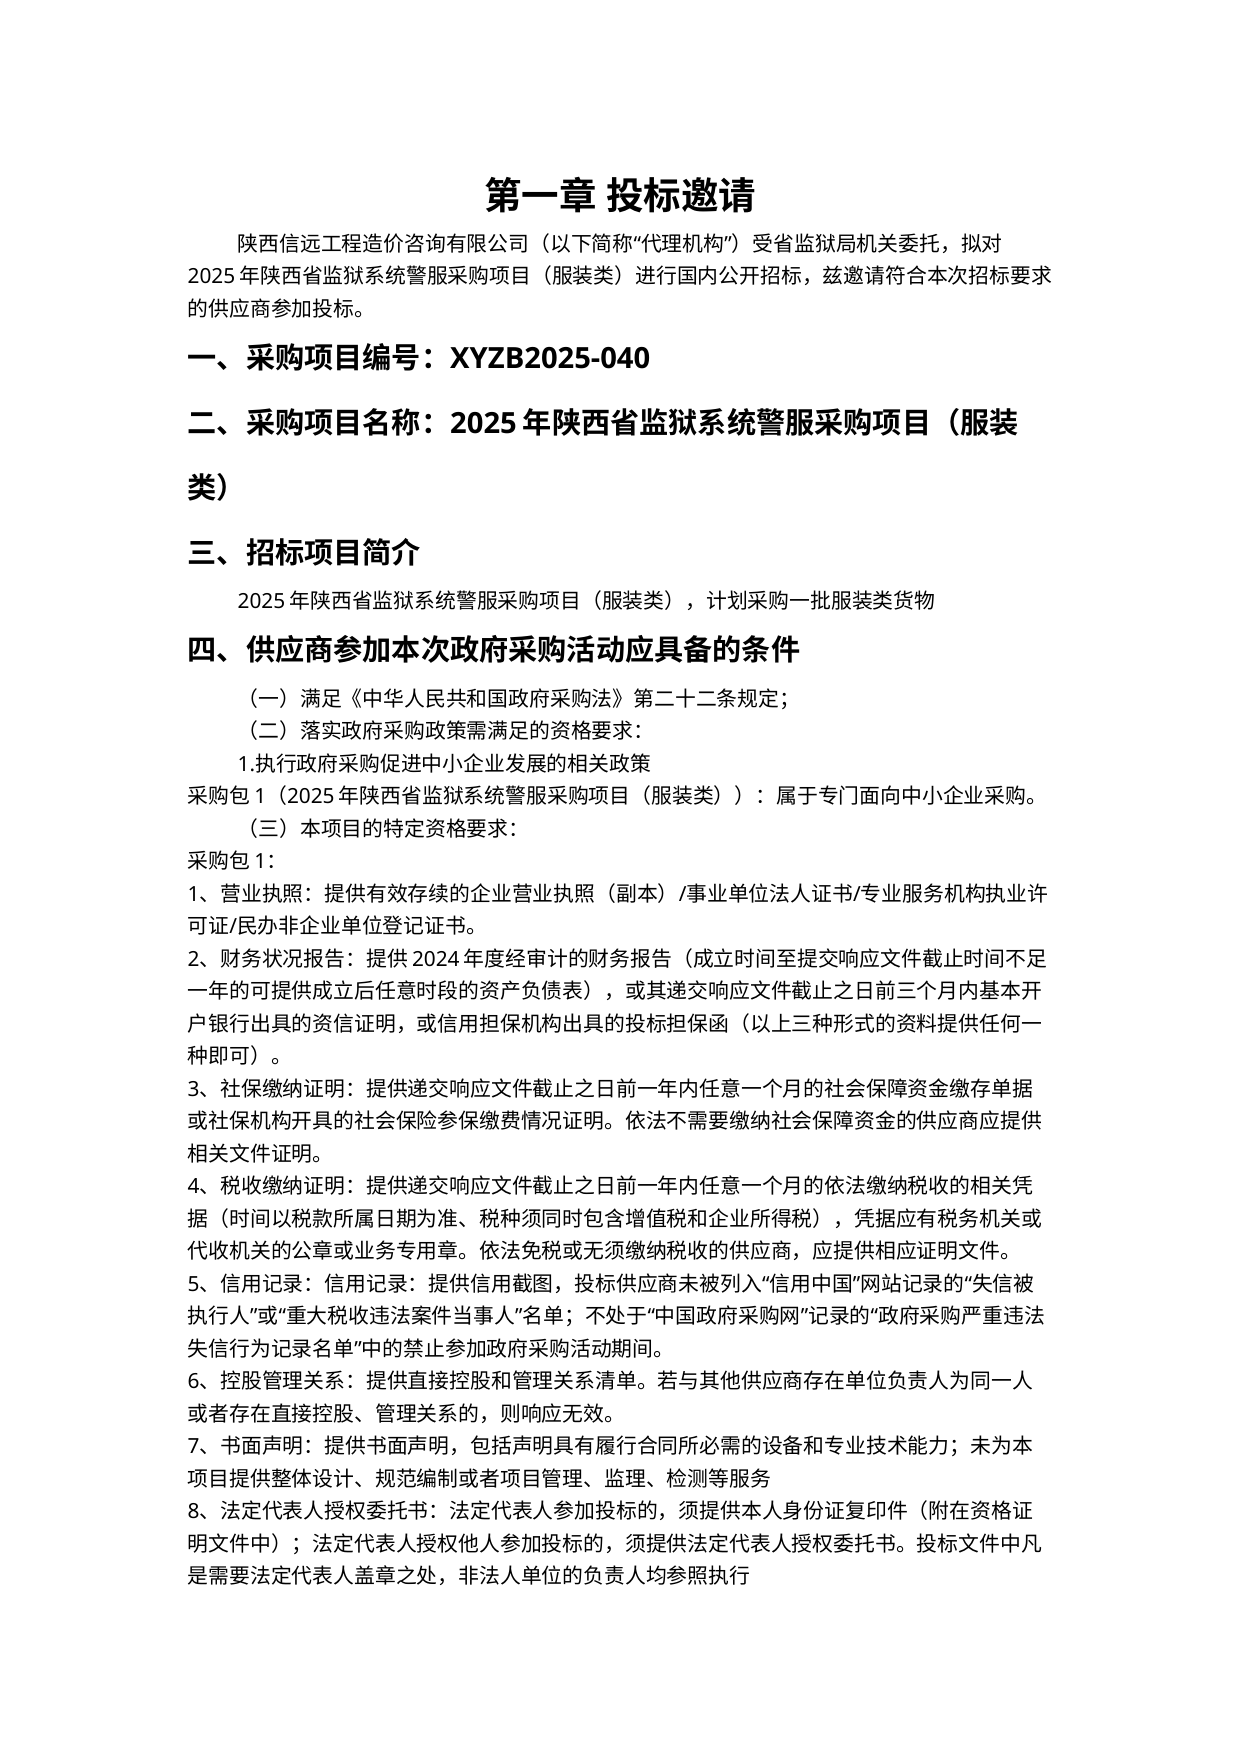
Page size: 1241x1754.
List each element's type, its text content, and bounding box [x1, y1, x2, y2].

text 6、控股管理关系：提供直接控股和管理关系清单。若与其他供应商存在单位负责人为同一人或者存在直接控股、管理关系的，则响应无效。 [187, 1364, 1053, 1429]
text 4、税收缴纳证明：提供递交响应文件截止之日前一年内任意一个月的依法缴纳税收的相关凭据（时间以税款所属日期为准、税种须同时包含增值税和企业所得税），凭据应有税务机关或代收机关的公章或业务专用章。依法免税或无须缴纳税收的供应商，应提供相应证明文件。 [187, 1169, 1053, 1267]
text 1.执行政府采购促进中小企业发展的相关政策 [187, 747, 1053, 779]
text 采购包1（2025年陕西省监狱系统警服采购项目（服装类））：属于专门面向中小企业采购。 [187, 779, 1053, 812]
text 四、供应商参加本次政府采购活动应具备的条件 [187, 617, 1053, 682]
text 二、采购项目名称：2025年陕西省监狱系统警服采购项目（服装类） [187, 389, 1053, 519]
text 2、财务状况报告：提供2024年度经审计的财务报告（成立时间至提交响应文件截止时间不足一年的可提供成立后任意时段的资产负债表），或其递交响应文件截止之日前三个月内基本开户银行出具的资信证明，或信用担保机构出具的投标担保函（以上三种形式的资料提供任何一种即可）。 [187, 942, 1053, 1072]
text 三、招标项目简介 [187, 519, 1053, 584]
text 采购包1： [187, 844, 1053, 877]
text （三）本项目的特定资格要求： [187, 812, 1053, 844]
text 第一章 投标邀请 [187, 162, 1053, 227]
text （二）落实政府采购政策需满足的资格要求： [187, 714, 1053, 747]
text 2025年陕西省监狱系统警服采购项目（服装类），计划采购一批服装类货物 [187, 584, 1053, 617]
text 1、营业执照：提供有效存续的企业营业执照（副本）/事业单位法人证书/专业服务机构执业许可证/民办非企业单位登记证书。 [187, 877, 1053, 942]
text 3、社保缴纳证明：提供递交响应文件截止之日前一年内任意一个月的社会保障资金缴存单据或社保机构开具的社会保险参保缴费情况证明。依法不需要缴纳社会保障资金的供应商应提供相关文件证明。 [187, 1072, 1053, 1169]
text 一、采购项目编号：XYZB2025-040 [187, 324, 1053, 389]
text 5、信用记录：信用记录：提供信用截图，投标供应商未被列入“信用中国”网站记录的“失信被执行人”或“重大税收违法案件当事人”名单；不处于“中国政府采购网”记录的“政府采购严重违法失信行为记录名单”中的禁止参加政府采购活动期间。 [187, 1267, 1053, 1364]
text （一）满足《中华人民共和国政府采购法》第二十二条规定； [187, 682, 1053, 714]
text 7、书面声明：提供书面声明，包括声明具有履行合同所必需的设备和专业技术能力；未为本项目提供整体设计、规范编制或者项目管理、监理、检测等服务 [187, 1429, 1053, 1494]
text 8、法定代表人授权委托书：法定代表人参加投标的，须提供本人身份证复印件（附在资格证明文件中）；法定代表人授权他人参加投标的，须提供法定代表人授权委托书。投标文件中凡是需要法定代表人盖章之处，非法人单位的负责人均参照执行 [187, 1494, 1053, 1592]
text 陕西信远工程造价咨询有限公司（以下简称“代理机构”）受省监狱局机关委托，拟对2025年陕西省监狱系统警服采购项目（服装类）进行国内公开招标，兹邀请符合本次招标要求的供应商参加投标。 [187, 227, 1053, 324]
